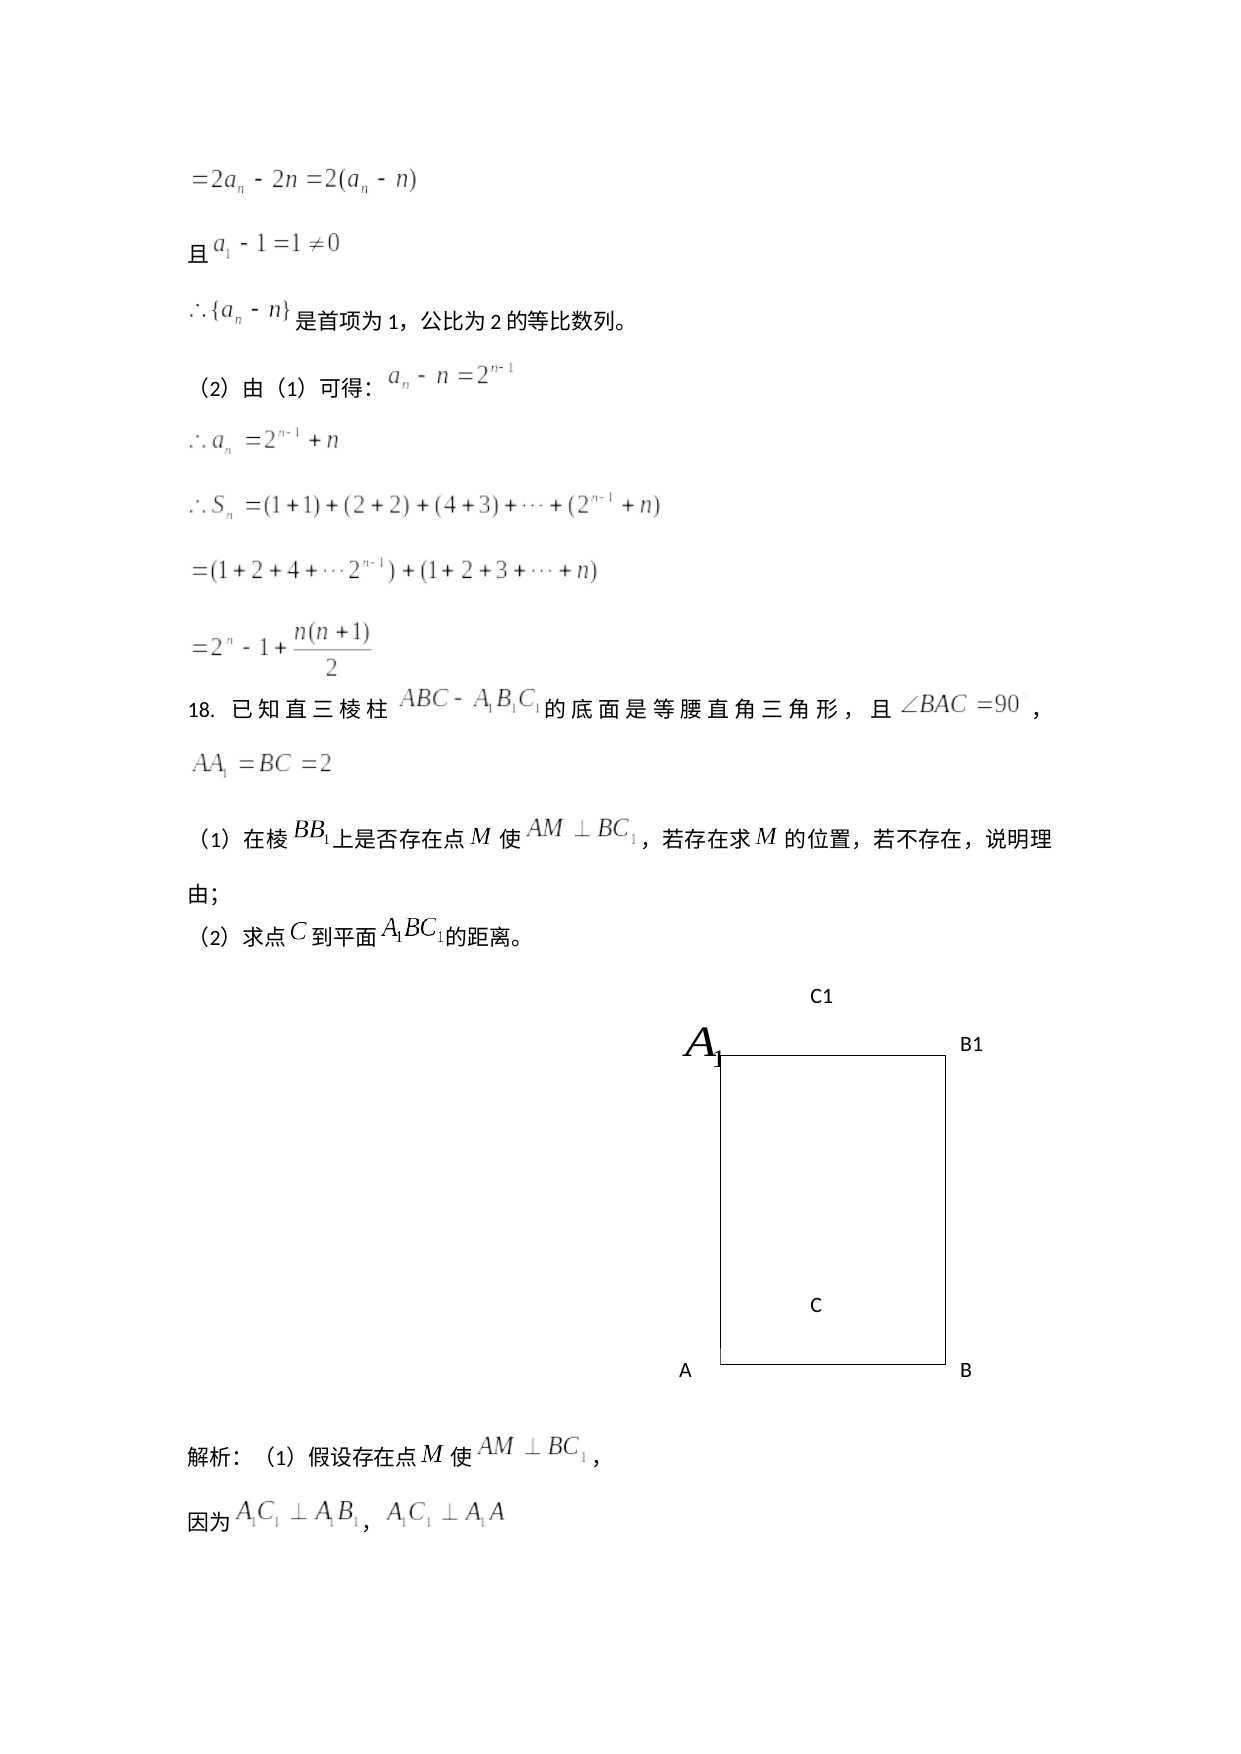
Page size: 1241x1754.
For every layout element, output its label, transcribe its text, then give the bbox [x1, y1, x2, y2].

text （1）在棱上是否存在点使，若存在求的位置，若不存在，说明理由； [187, 812, 1053, 909]
text （2）求点到平面的距离。 [187, 909, 1053, 974]
text 是首项为1，公比为2的等比数列。 [187, 292, 1053, 357]
text 且 [187, 227, 1053, 292]
text （2）由（1）可得： [187, 357, 1053, 422]
text 18. 已知直三棱柱的底面是等腰直角三角形，且， [187, 682, 1053, 812]
text 因为， [187, 1494, 1053, 1559]
text 解析：（1）假设存在点使， [187, 1429, 1053, 1494]
